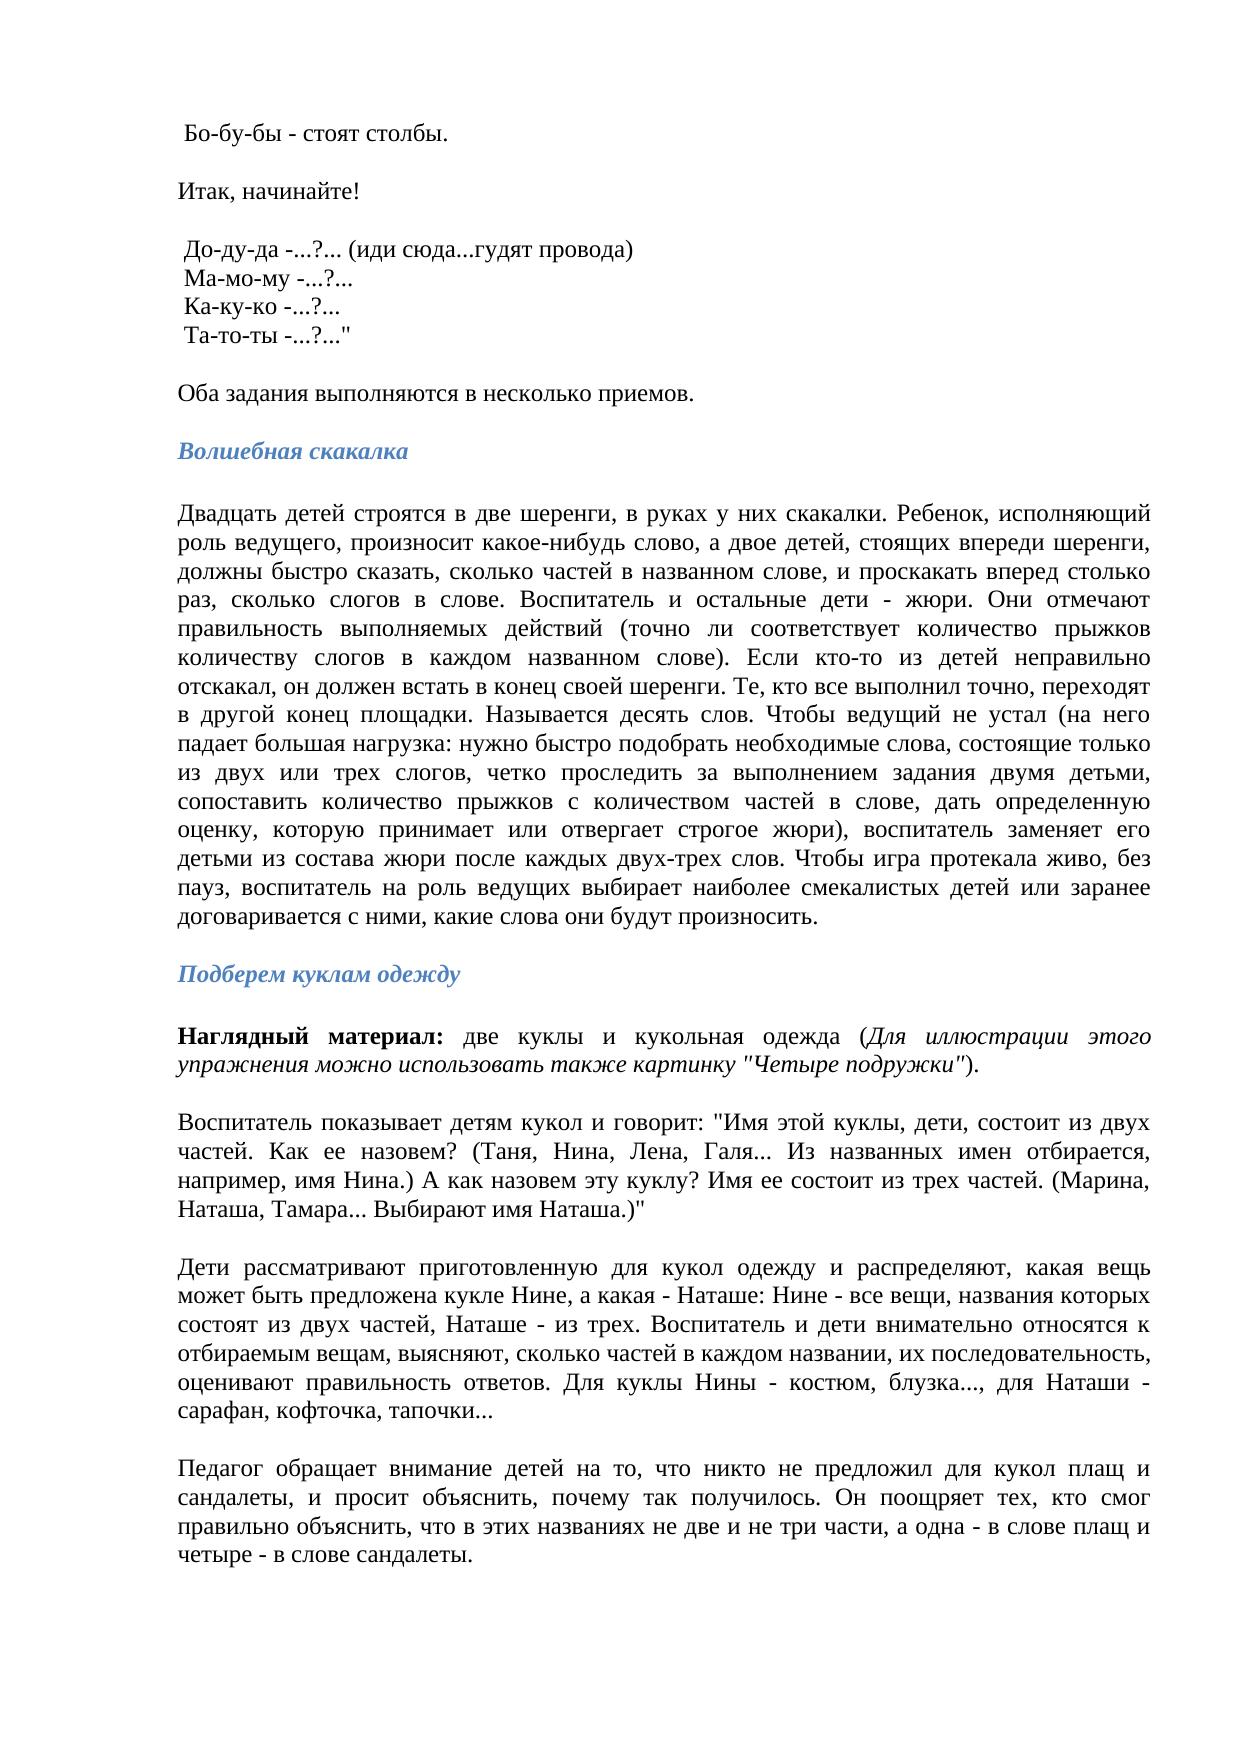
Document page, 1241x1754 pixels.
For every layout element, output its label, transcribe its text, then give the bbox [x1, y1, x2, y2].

text Ма-мо-му -...?... [177, 263, 1152, 291]
subtitle Волшебная скакалка [177, 436, 1152, 465]
text Бо-бу-бы - стоят столбы. [177, 118, 1152, 147]
text Педагог обращает внимание детей на то, что никто не предложил для кукол плащ и сандалеты, и просит объяснить, почему так получилось. Он поощряет тех, кто смог правильно объяснить, что в этих названиях не две и не три части, а одна - в слове плащ и четыре - в слове сандалеты. [177, 1453, 1152, 1568]
text Воспитатель показывает детям кукол и говорит: "Имя этой куклы, дети, состоит из двух частей. Как ее назовем? (Таня, Нина, Лена, Галя... Из названных имен отбирается, например, имя Нина.) А как назовем эту куклу? Имя ее состоит из трех частей. (Марина, Наташа, Тамара... Выбирают имя Наташа.)" [177, 1107, 1152, 1222]
text Двадцать детей строятся в две шеренги, в руках у них скакалки. Ребенок, исполняющий роль ведущего, произносит какое-нибудь слово, а двое детей, стоящих впереди шеренги, должны быстро сказать, сколько частей в названном слове, и проскакать вперед столько раз, сколько слогов в слове. Воспитатель и остальные дети - жюри. Они отмечают правильность выполняемых действий (точно ли соответствует количество прыжков количеству слогов в каждом названном слове). Если кто-то из детей неправильно отскакал, он должен встать в конец своей шеренги. Те, кто все выполнил точно, переходят в другой конец площадки. Называется десять слов. Чтобы ведущий не устал (на него падает большая нагрузка: нужно быстро подобрать необходимые слова, состоящие только из двух или трех слогов, четко проследить за выполнением задания двумя детьми, сопоставить количество прыжков с количеством частей в слове, дать определенную оценку, которую принимает или отвергает строгое жюри), воспитатель заменяет его детьми из состава жюри после каждых двух-трех слов. Чтобы игра протекала живо, без пауз, воспитатель на роль ведущих выбирает наиболее смекалистых детей или заранее договаривается с ними, какие слова они будут произносить. [177, 498, 1152, 929]
text Наглядный материал: две куклы и кукольная одежда (Для иллюстрации этого упражнения можно использовать также картинку "Четыре подружки"). [177, 1021, 1152, 1078]
text Оба задания выполняются в несколько приемов. [177, 378, 1152, 407]
subtitle Подберем куклам одежду [177, 959, 1152, 987]
text Ка-ку-ко -...?... [177, 291, 1152, 320]
text Итак, начинайте! [177, 176, 1152, 205]
text До-ду-да -...?... (иди сюда...гудят провода) [177, 234, 1152, 263]
text Дети рассматривают приготовленную для кукол одежду и распределяют, какая вещь может быть предложена кукле Нине, а какая - Наташе: Нине - все вещи, названия которых состоят из двух частей, Наташе - из трех. Воспитатель и дети внимательно относятся к отбираемым вещам, выясняют, сколько частей в каждом названии, их последовательность, оценивают правильность ответов. Для куклы Нины - костюм, блузка..., для Наташи - сарафан, кофточка, тапочки... [177, 1252, 1152, 1424]
text Та-то-ты -...?..." [177, 320, 1152, 349]
